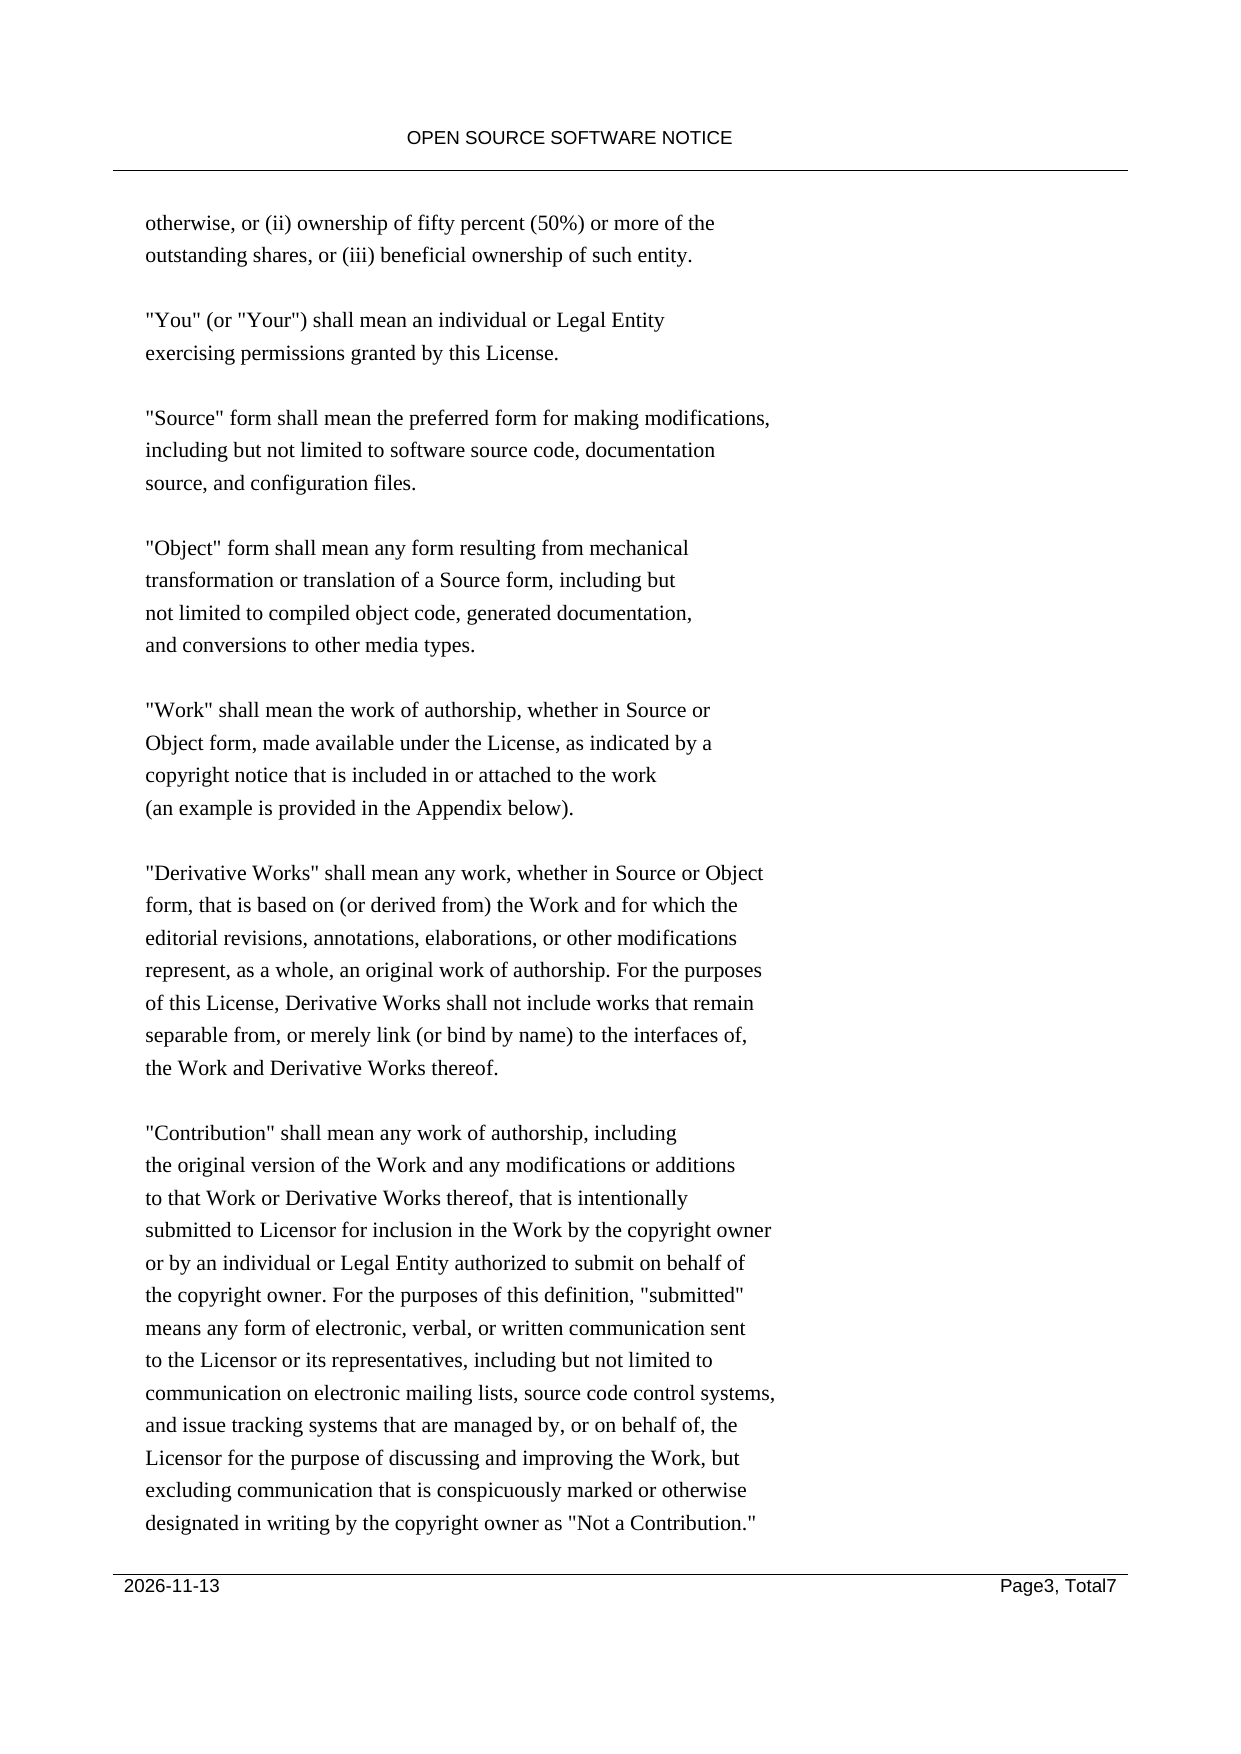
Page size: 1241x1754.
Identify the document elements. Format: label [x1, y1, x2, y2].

text [112, 206, 1128, 1539]
